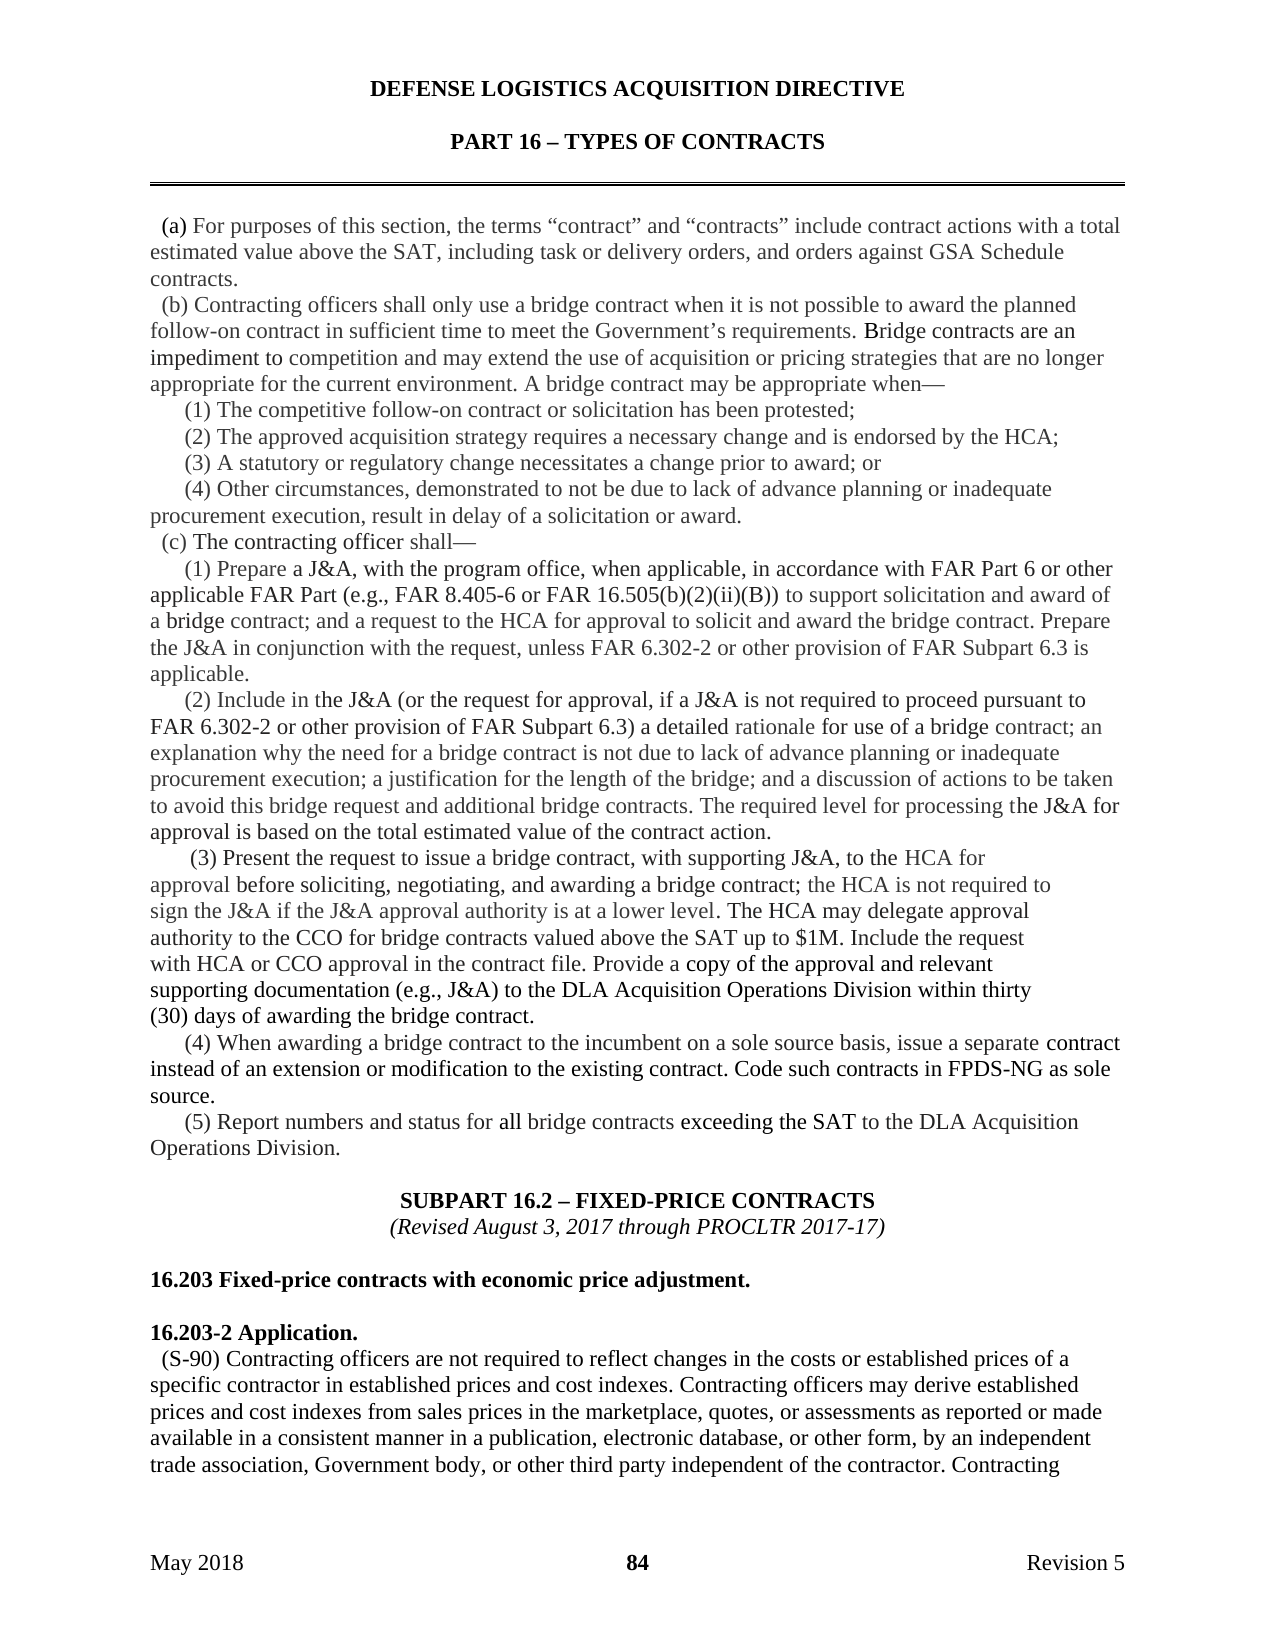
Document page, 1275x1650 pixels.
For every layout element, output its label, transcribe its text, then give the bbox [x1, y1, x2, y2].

text 16.203-2 Application. [150, 1319, 1125, 1345]
text (1) The competitive follow-on contract or solicitation has been protested; [150, 396, 1125, 423]
text (3) A statutory or regulatory change necessitates a change prior to award; or [150, 449, 1125, 476]
text (4) When awarding a bridge contract to the incumbent on a sole source basis, issue a separate contract instead of an extension or modification to the existing contract. Code such contracts in FPDS-NG as sole source. [150, 1029, 1125, 1108]
text (1) Prepare a J&A, with the program office, when applicable, in accordance with FAR Part 6 or other applicable FAR Part (e.g., FAR 8.405-6 or FAR 16.505(b)(2)(ii)(B)) to support solicitation and award of a bridge contract; and a request to the HCA for approval to solicit and award the bridge contract. Prepare the J&A in conjunction with the request, unless FAR 6.302-2 or other provision of FAR Subpart 6.3 is applicable. [150, 554, 1125, 686]
text (a) For purposes of this section, the terms “contract” and “contracts” include contract actions with a total estimated value above the SAT, including task or delivery orders, and orders against GSA Schedule contracts. [150, 212, 1125, 291]
text SUBPART 16.2 – FIXED-PRICE CONTRACTS [150, 1187, 1125, 1213]
text (Revised August 3, 2017 through PROCLTR 2017-17) [150, 1213, 1125, 1240]
text (3) Present the request to issue a bridge contract, with supporting J&A, to the HCA for approval before soliciting, negotiating, and awarding a bridge contract; the HCA is not required to sign the J&A if the J&A approval authority is at a lower level. The HCA may delegate approval authority to the CCO for bridge contracts valued above the SAT up to $1M. Include the request with HCA or CCO approval in the contract file. Provide a copy of the approval and relevant supporting documentation (e.g., J&A) to the DLA Acquisition Operations Division within thirty (30) days of awarding the bridge contract. [150, 844, 1069, 1029]
text (5) Report numbers and status for all bridge contracts exceeding the SAT to the DLA Acquisition Operations Division. [150, 1108, 1125, 1161]
text (4) Other circumstances, demonstrated to not be due to lack of advance planning or inadequate procurement execution, result in delay of a solicitation or award. [150, 476, 1125, 528]
text (2) Include in the J&A (or the request for approval, if a J&A is not required to proceed pursuant to FAR 6.302-2 or other provision of FAR Subpart 6.3) a detailed rationale for use of a bridge contract; an explanation why the need for a bridge contract is not due to lack of advance planning or inadequate procurement execution; a justification for the length of the bridge; and a discussion of actions to be taken to avoid this bridge request and additional bridge contracts. The required level for processing the J&A for approval is based on the total estimated value of the contract action. [150, 686, 1125, 844]
text (b) Contracting officers shall only use a bridge contract when it is not possible to award the planned follow-on contract in sufficient time to meet the Government’s requirements. Bridge contracts are an impediment to competition and may extend the use of acquisition or pricing strategies that are no longer appropriate for the current environment. A bridge contract may be appropriate when— [150, 291, 1125, 396]
text (2) The approved acquisition strategy requires a necessary change and is endorsed by the HCA; [150, 423, 1125, 449]
text (c) The contracting officer shall— [150, 528, 1125, 554]
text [150, 1345, 1125, 1477]
text 16.203 Fixed-price contracts with economic price adjustment. [150, 1266, 1125, 1292]
